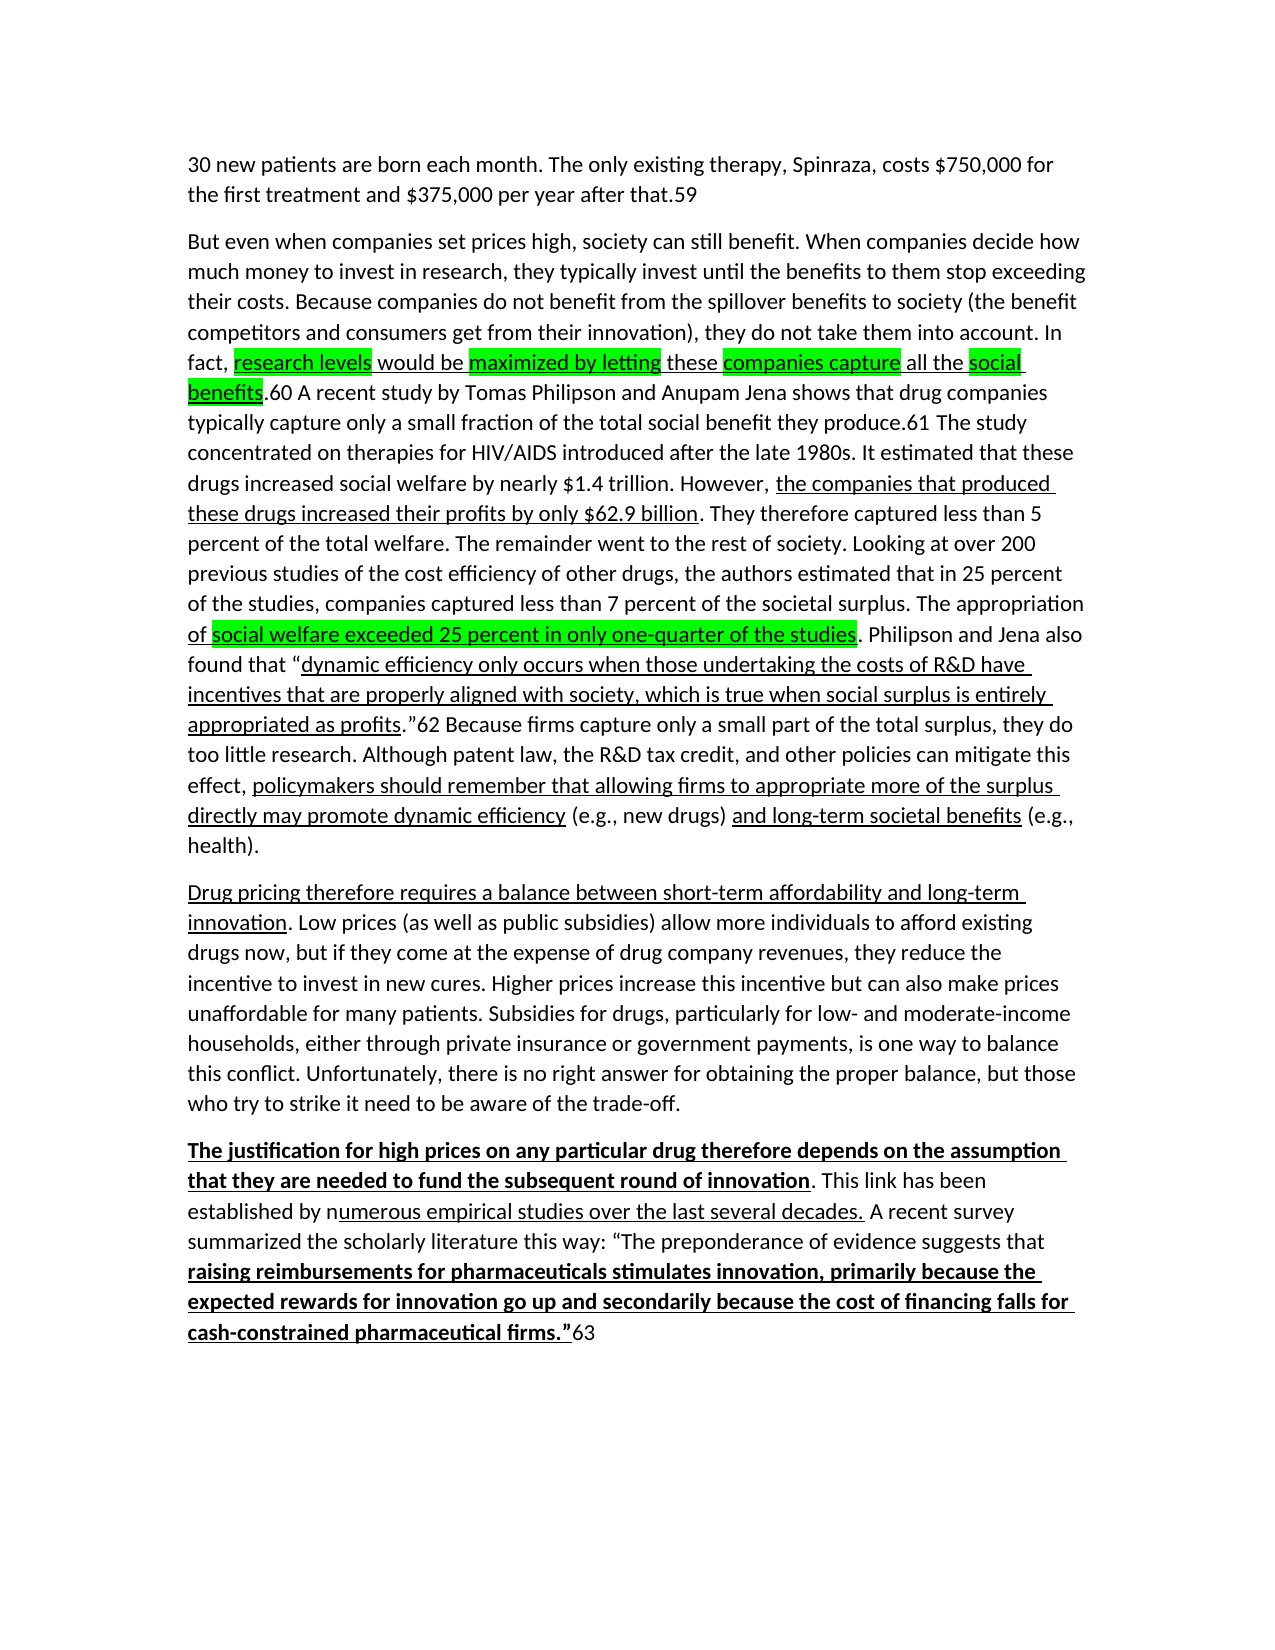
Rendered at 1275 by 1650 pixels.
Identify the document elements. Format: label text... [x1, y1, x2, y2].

text Drug pricing therefore requires a balance between short-term affordability and long-term innovation. Low prices (as well as public subsidies) allow more individuals to afford existing drugs now, but if they come at the expense of drug company revenues, they reduce the incentive to invest in new cures. Higher prices increase this incentive but can also make prices unaffordable for many patients. Subsidies for drugs, particularly for low- and moderate-income households, either through private insurance or government payments, is one way to balance this conflict. Unfortunately, there is no right answer for obtaining the proper balance, but those who try to strike it need to be aware of the trade-off. [187, 878, 1087, 1118]
text The justification for high prices on any particular drug therefore depends on the assumption that they are needed to fund the subsequent round of innovation. This link has been established by numerous empirical studies over the last several decades. A recent survey summarized the scholarly literature this way: “The preponderance of evidence suggests that raising reimbursements for pharmaceuticals stimulates innovation, primarily because the expected rewards for innovation go up and secondarily because the cost of financing falls for cash-constrained pharmaceutical firms.”63 [187, 1136, 1087, 1346]
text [187, 150, 1087, 208]
text But even when companies set prices high, society can still benefit. When companies decide how much money to invest in research, they typically invest until the benefits to them stop exceeding their costs. Because companies do not benefit from the spillover benefits to society (the benefit competitors and consumers get from their innovation), they do not take them into account. In fact, research levels would be maximized by letting these companies capture all the social benefits.60 A recent study by Tomas Philipson and Anupam Jena shows that drug companies typically capture only a small fraction of the total social benefit they produce.61 The study concentrated on therapies for HIV/AIDS introduced after the late 1980s. It estimated that these drugs increased social welfare by nearly $1.4 trillion. However, the companies that produced these drugs increased their profits by only $62.9 billion. They therefore captured less than 5 percent of the total welfare. The remainder went to the rest of society. Looking at over 200 previous studies of the cost efficiency of other drugs, the authors estimated that in 25 percent of the studies, companies captured less than 7 percent of the societal surplus. The appropriation of social welfare exceeded 25 percent in only one-quarter of the studies. Philipson and Jena also found that “dynamic efficiency only occurs when those undertaking the costs of R&D have incentives that are properly aligned with society, which is true when social surplus is entirely appropriated as profits.”62 Because firms capture only a small part of the total surplus, they do too little research. Although patent law, the R&D tax credit, and other policies can mitigate this effect, policymakers should remember that allowing firms to appropriate more of the surplus directly may promote dynamic efficiency (e.g., new drugs) and long-term societal benefits (e.g., health). [187, 227, 1087, 859]
